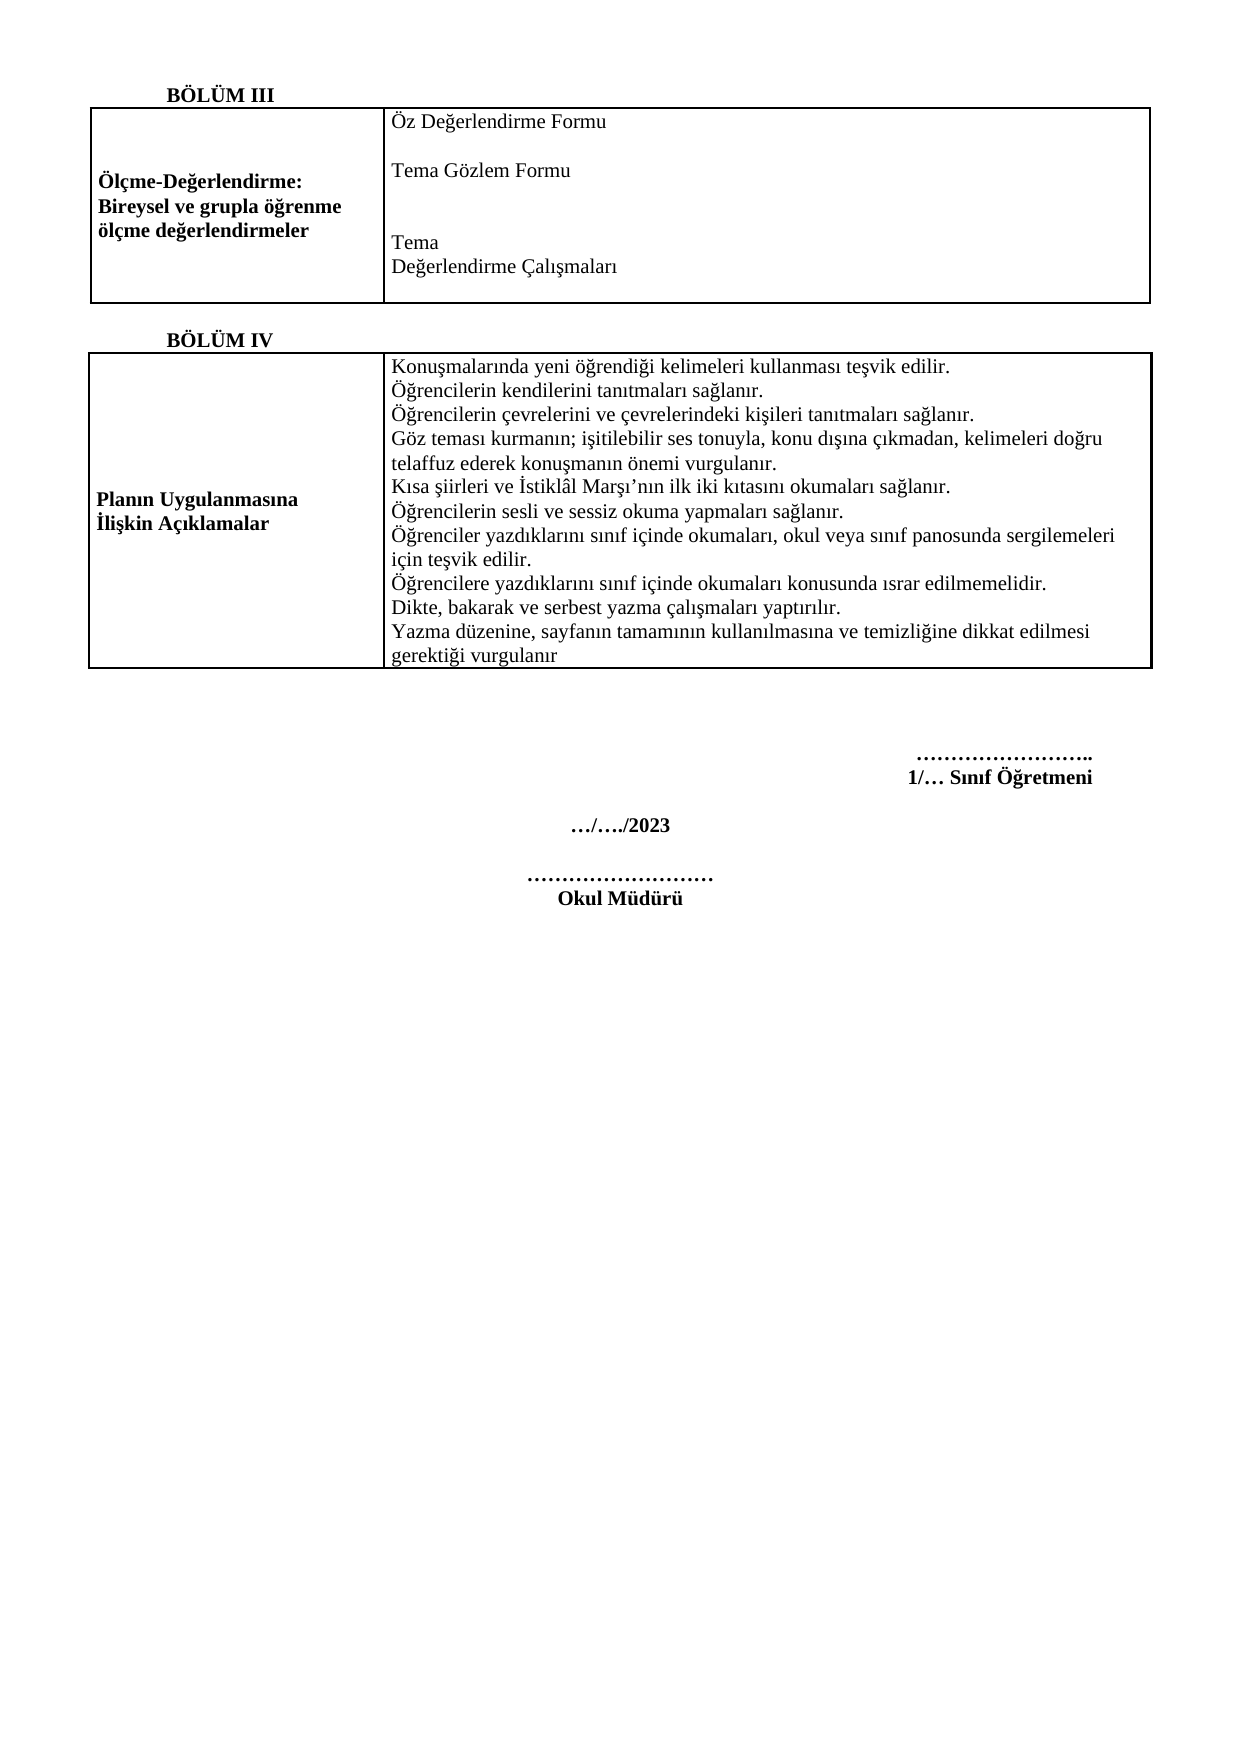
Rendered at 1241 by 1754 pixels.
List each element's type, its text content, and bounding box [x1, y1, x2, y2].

table_header Öz Değerlendirme Formu Tema Gözlem Formu Tema Değerlendirme Çalışmaları [385, 109, 1149, 302]
text …/…./2023 [148, 813, 1093, 837]
table_header Planın Uygulanmasına İlişkin Açıklamalar [90, 354, 383, 667]
text 1/… Sınıf Öğretmeni [148, 765, 1093, 789]
subtitle BÖLÜM IV [148, 328, 1093, 352]
text …………………….. [148, 741, 1093, 765]
subtitle BÖLÜM III [148, 83, 1093, 107]
table_header Konuşmalarında yeni öğrendiği kelimeleri kullanması teşvik edilir. Öğrencilerin kendilerini tanıtmaları sağlanır. Öğrencilerin çevrelerini ve çevrelerindeki kişileri tanıtmaları sağlanır. Göz teması kurmanın; işitilebilir ses tonuyla, konu dışına çıkmadan, kelimeleri doğru telaffuz ederek konuşmanın önemi vurgulanır. Kısa şiirleri ve İstiklâl Marşı’nın ilk iki kıtasını okumaları sağlanır. Öğrencilerin sesli ve sessiz okuma yapmaları sağlanır. Öğrenciler yazdıklarını sınıf içinde okumaları, okul veya sınıf panosunda sergilemeleri için teşvik edilir. Öğrencilere yazdıklarını sınıf içinde okumaları konusunda ısrar edilmemelidir. Dikte, bakarak ve serbest yazma çalışmaları yaptırılır. Yazma düzenine, sayfanın tamamının kullanılmasına ve temizliğine dikkat edilmesi gerektiği vurgulanır [385, 354, 1150, 667]
table_header Ölçme-Değerlendirme: Bireysel ve grupla öğrenme ölçme değerlendirmeler [92, 109, 383, 302]
text Okul Müdürü [148, 886, 1093, 910]
text ……………………… [148, 862, 1093, 886]
